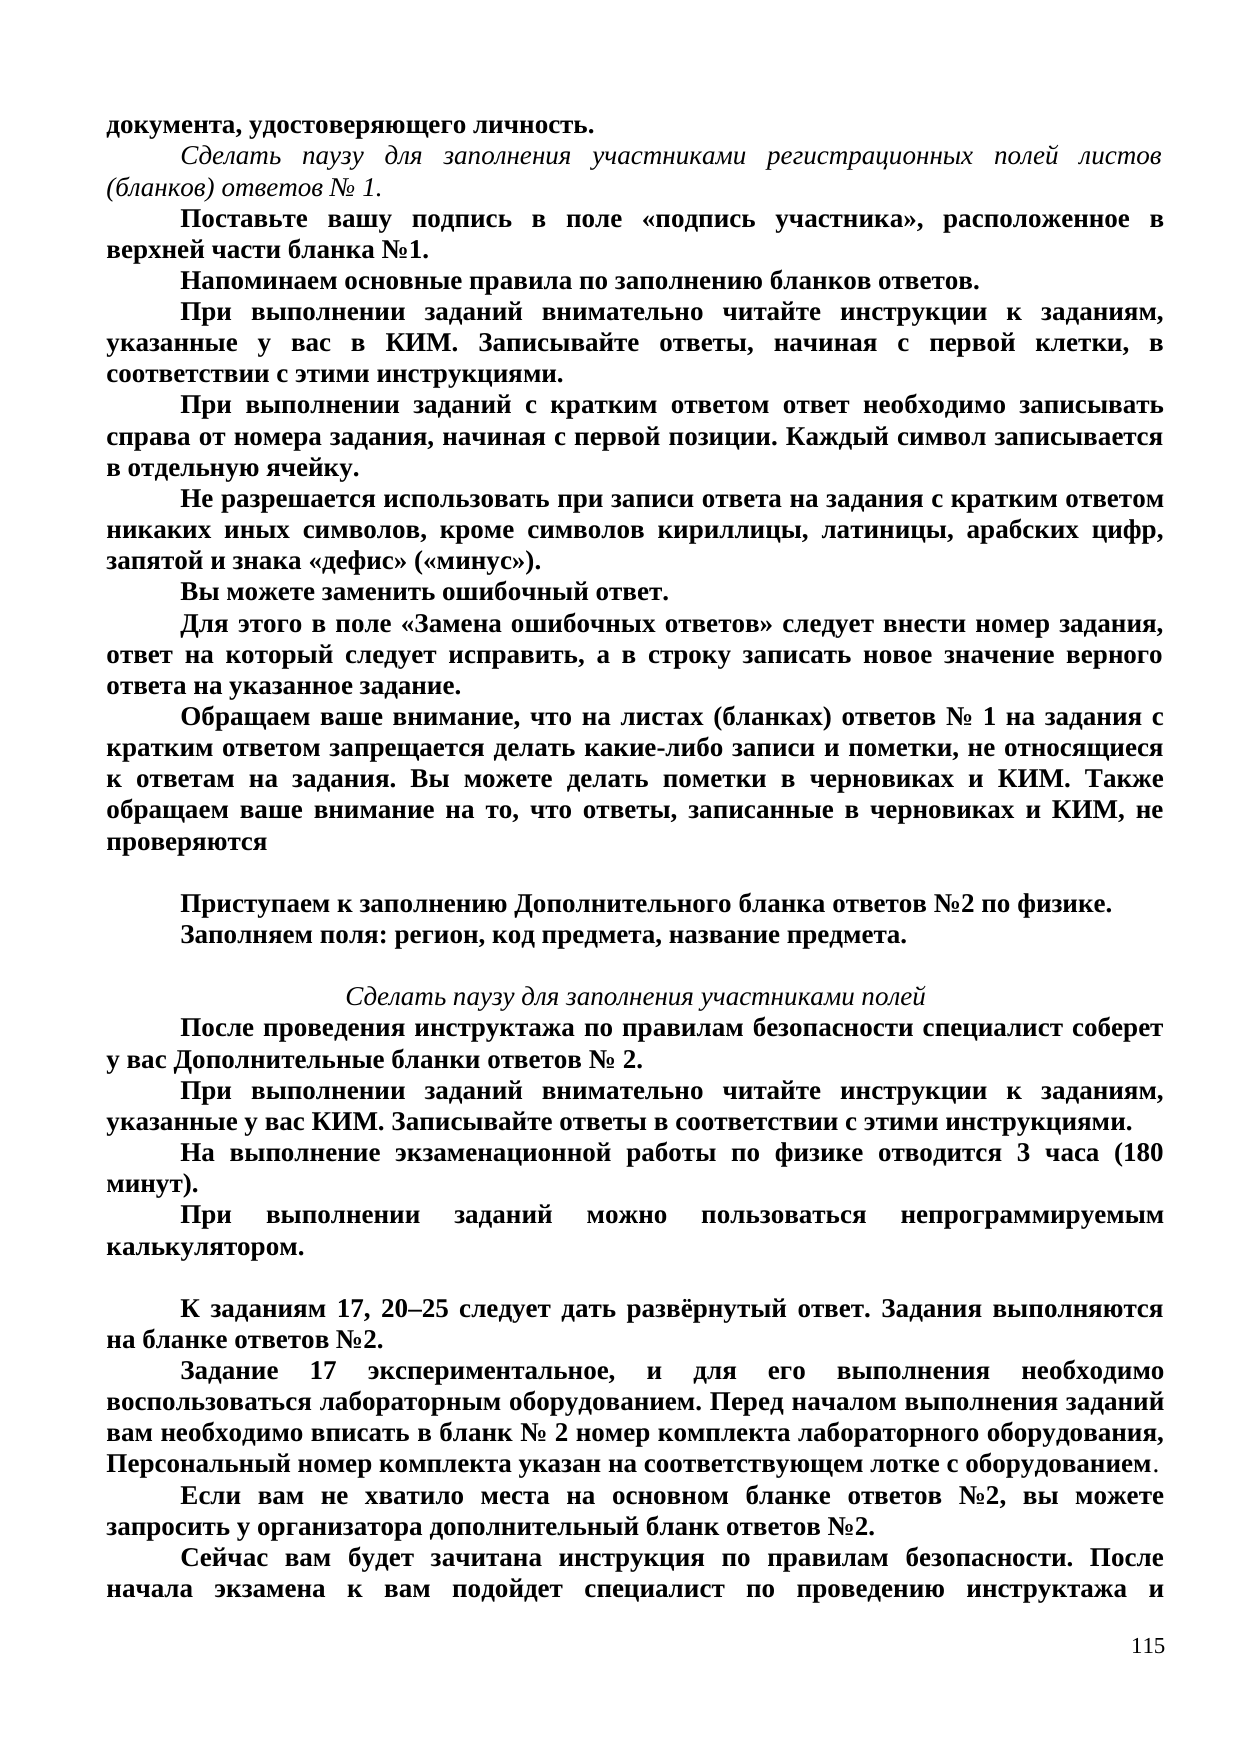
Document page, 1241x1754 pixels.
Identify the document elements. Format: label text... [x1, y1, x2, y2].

text Напоминаем основные правила по заполнению бланков ответов. [106, 264, 1165, 295]
text При выполнении заданий внимательно читайте инструкции к заданиям, указанные у вас в КИМ. Записывайте ответы, начиная с первой клетки, в соответствии с этими инструкциями. [106, 295, 1165, 389]
text При выполнении заданий внимательно читайте инструкции к заданиям, указанные у вас КИМ. Записывайте ответы в соответствии с этими инструкциями. [106, 1074, 1165, 1136]
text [106, 108, 1165, 139]
text Приступаем к заполнению Дополнительного бланка ответов №2 по физике. [106, 887, 1165, 918]
text Если вам не хватило места на основном бланке ответов №2, вы можете запросить у организатора дополнительный бланк ответов №2. [106, 1479, 1165, 1541]
text На выполнение экзаменационной работы по физике отводится 3 часа (180 минут). [106, 1136, 1165, 1198]
text После проведения инструктажа по правилам безопасности специалист соберет у вас Дополнительные бланки ответов № 2. [106, 1012, 1165, 1074]
text К заданиям 17, 20–25 следует дать развёрнутый ответ. Задания выполняются на бланке ответов №2. [106, 1292, 1165, 1354]
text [106, 1541, 1165, 1603]
text Сделать паузу для заполнения участниками регистрационных полей листов (бланков) ответов № 1. [106, 139, 1165, 202]
text Задание 17 экспериментальное, и для его выполнения необходимо воспользоваться лабораторным оборудованием. Перед началом выполнения заданий вам необходимо вписать в бланк № 2 номер комплекта лабораторного оборудования, Персональный номер комплекта указан на соответствующем лотке с оборудованием. [106, 1354, 1165, 1479]
text При выполнении заданий можно пользоваться непрограммируемым калькулятором. [106, 1198, 1165, 1261]
text Вы можете заменить ошибочный ответ. [106, 576, 1165, 607]
text При выполнении заданий с кратким ответом ответ необходимо записывать справа от номера задания, начиная с первой позиции. Каждый символ записывается в отдельную ячейку. [106, 389, 1165, 482]
text Заполняем поля: регион, код предмета, название предмета. [106, 918, 1165, 949]
text Поставьте вашу подпись в поле «подпись участника», расположенное в верхней части бланка №1. [106, 202, 1165, 264]
text Для этого в поле «Замена ошибочных ответов» следует внести номер задания, ответ на который следует исправить, а в строку записать новое значение верного ответа на указанное задание. [106, 607, 1165, 700]
text Обращаем ваше внимание, что на листах (бланках) ответов № 1 на задания с кратким ответом запрещается делать какие-либо записи и пометки, не относящиеся к ответам на задания. Вы можете делать пометки в черновиках и КИМ. Также обращаем ваше внимание на то, что ответы, записанные в черновиках и КИМ, не проверяются [106, 700, 1165, 856]
text Сделать паузу для заполнения участниками полей [106, 980, 1165, 1012]
text Не разрешается использовать при записи ответа на задания с кратким ответом никаких иных символов, кроме символов кириллицы, латиницы, арабских цифр, запятой и знака «дефис» («минус»). [106, 482, 1165, 576]
